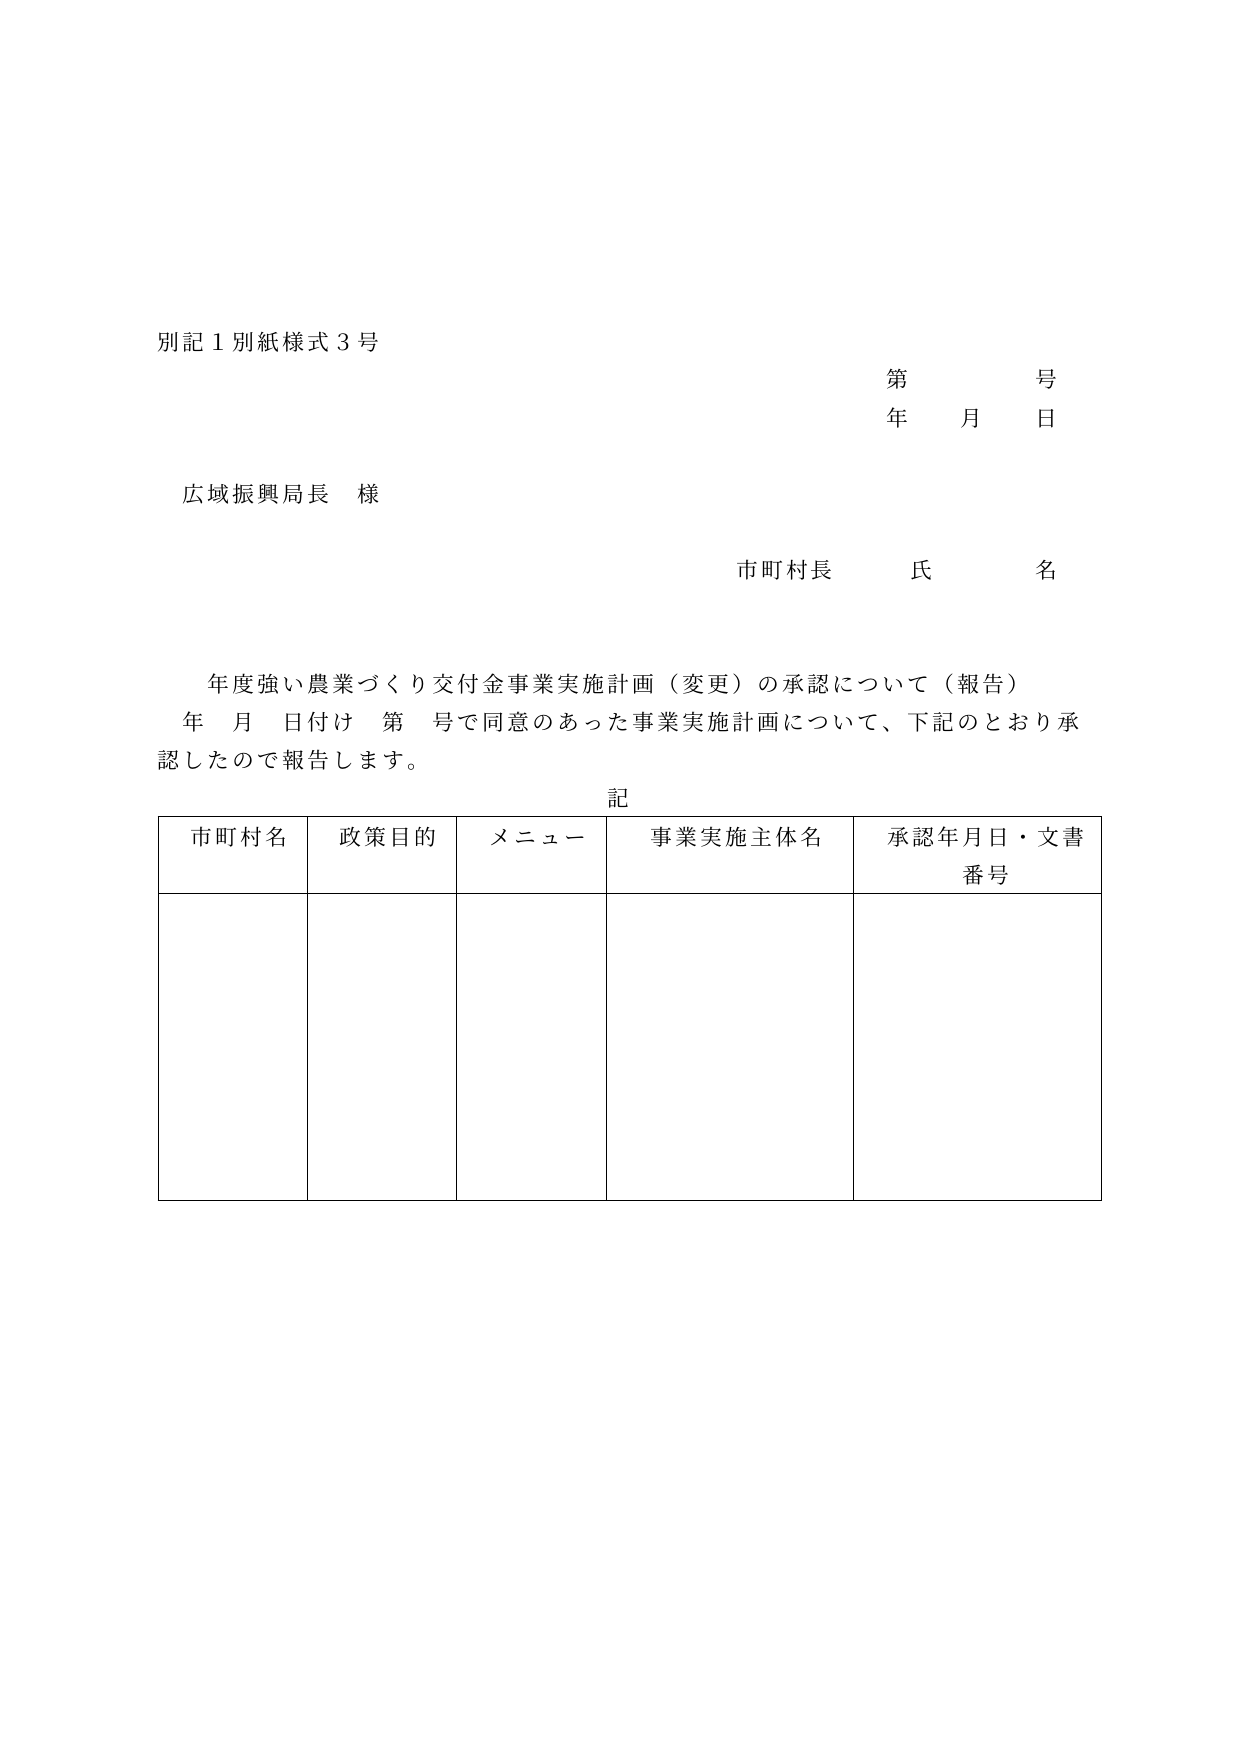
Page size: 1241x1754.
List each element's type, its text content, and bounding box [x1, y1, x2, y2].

table_cell [308, 894, 456, 1200]
table_header 市町村名 [159, 817, 307, 893]
text 第 号 [158, 359, 1061, 397]
text 年度強い農業づくり交付金事業実施計画（変更）の承認について（報告） [158, 664, 1083, 702]
text 年 月 日 [158, 397, 1061, 436]
table_cell [607, 894, 853, 1200]
text 記 [158, 778, 1083, 816]
text 広域振興局長 様 [158, 473, 1083, 512]
text 市町村長 氏 名 [158, 549, 1061, 588]
table_cell [457, 894, 606, 1200]
table_cell [159, 894, 307, 1200]
table_header 政策目的 [308, 817, 456, 893]
table_header 承認年月日・文書番号 [854, 817, 1101, 893]
table_header メニュー [457, 817, 606, 893]
table_header 事業実施主体名 [607, 817, 853, 893]
text 別記１別紙様式３号 [158, 321, 1083, 359]
text 年 月 日付け 第 号で同意のあった事業実施計画について、下記のとおり承認したので報告します。 [158, 702, 1083, 778]
table_cell [854, 894, 1101, 1200]
